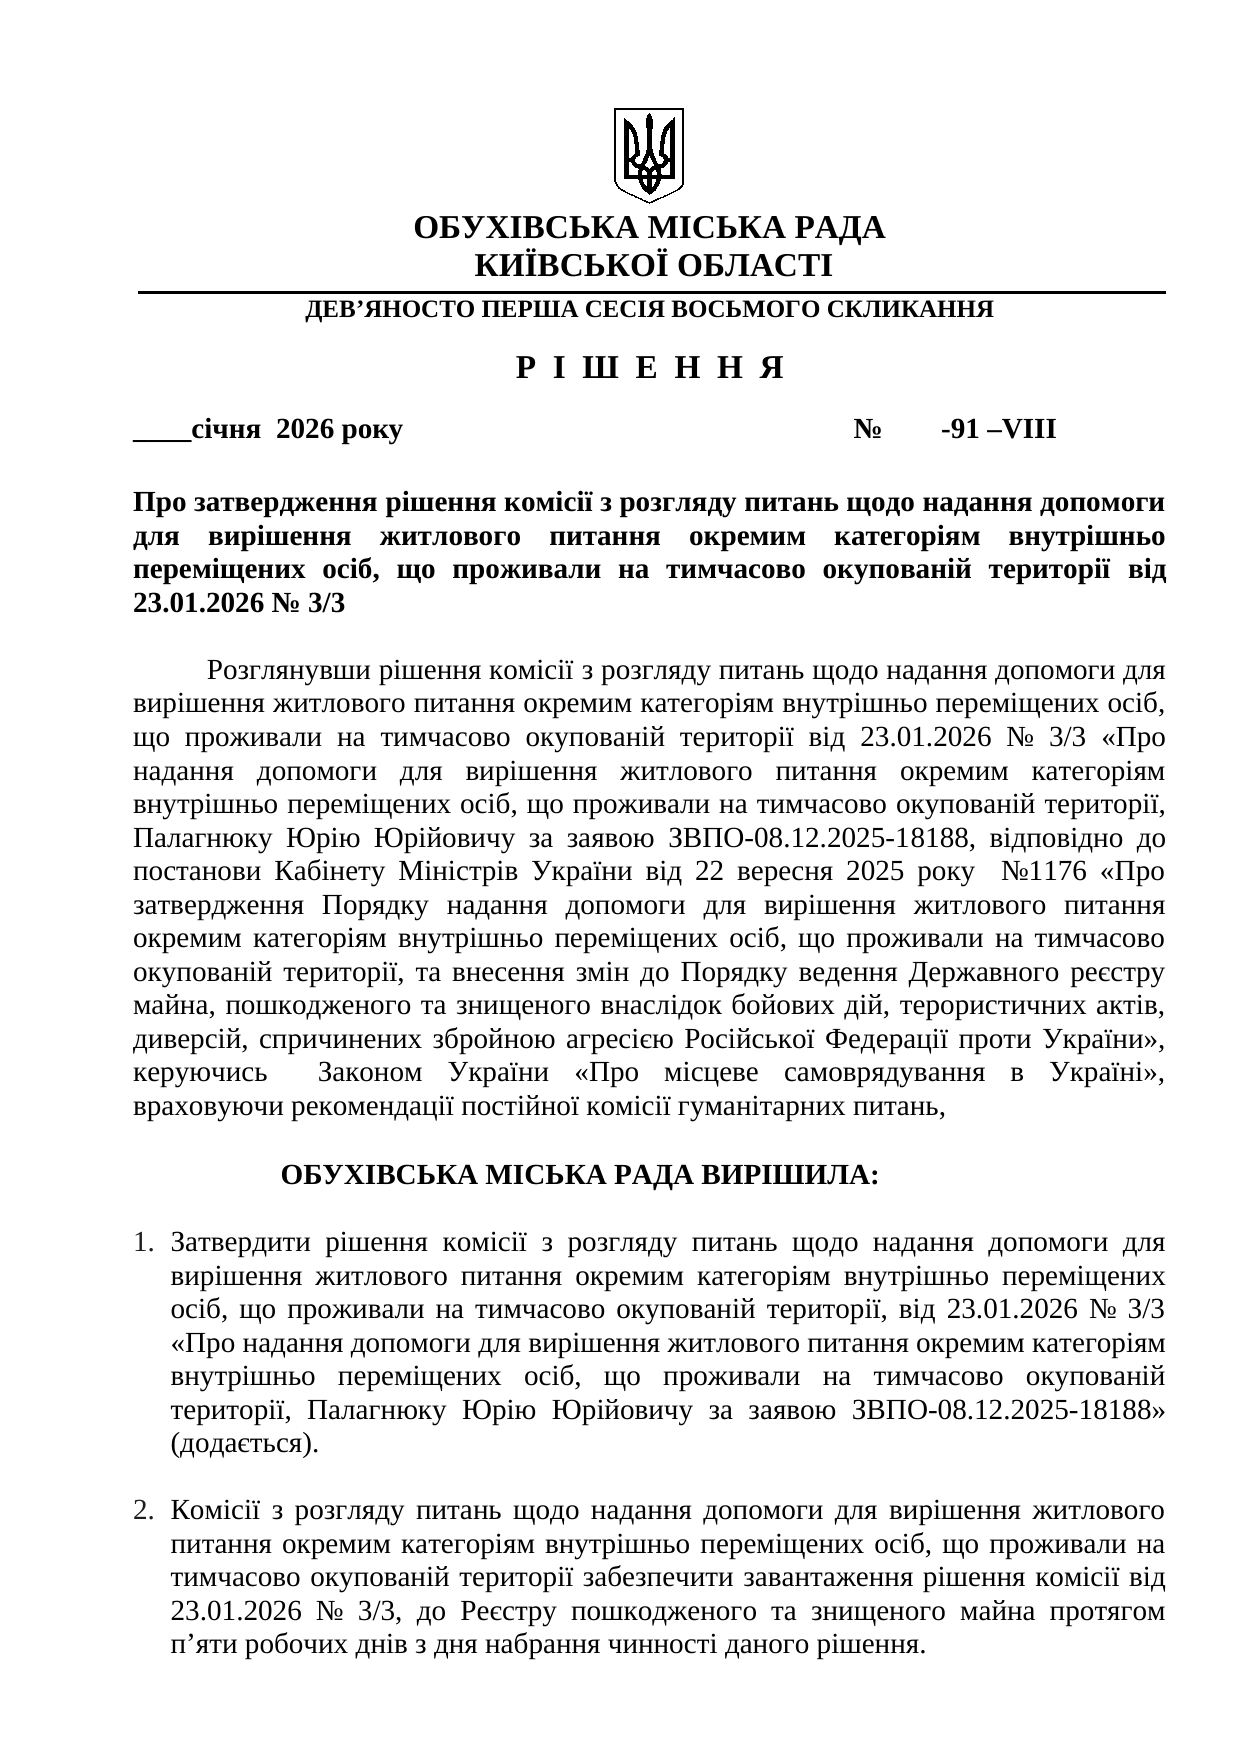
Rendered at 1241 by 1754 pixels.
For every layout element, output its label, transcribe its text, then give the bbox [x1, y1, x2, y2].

text Р І Ш Е Н Н Я [133, 348, 1166, 386]
text Розглянувши рішення комісії з розгляду питань щодо надання допомоги для вирішення житлового питання окремим категоріям внутрішньо переміщених осіб, що проживали на тимчасово окупованій території від 23.01.2026 № 3/3 «Про надання допомоги для вирішення житлового питання окремим категоріям внутрішньо переміщених осіб, що проживали на тимчасово окупованій території, Палагнюку Юрію Юрійовичу за заявою ЗВПО-08.12.2025-18188, відповідно до постанови Кабінету Міністрів України від 22 вересня 2025 року №1176 «Про затвердження Порядку надання допомоги для вирішення житлового питання окремим категоріям внутрішньо переміщених осіб, що проживали на тимчасово окупованій території, та внесення змін до Порядку ведення Державного реєстру майна, пошкодженого та знищеного внаслідок бойових дій, терористичних актів, диверсій, спричинених збройною агресією Російської Федерації проти України», керуючись Законом України «Про місцеве самоврядування в Україні», враховуючи рекомендації постійної комісії гуманітарних питань, [133, 652, 1166, 1122]
text ОБУХІВСЬКА МІСЬКА РАДА [133, 207, 1166, 246]
text Про затвердження рішення комісії з розгляду питань щодо надання допомоги для вирішення житлового питання окремим категоріям внутрішньо переміщених осіб, що проживали на тимчасово окупованій території від 23.01.2026 № 3/3 [133, 484, 1166, 618]
list Затвердити рішення комісії з розгляду питань щодо надання допомоги для вирішення житлового питання окремим категоріям внутрішньо переміщених осіб, що проживали на тимчасово окупованій території, від 23.01.2026 № 3/3 «Про надання допомоги для вирішення житлового питання окремим категоріям внутрішньо переміщених осіб, що проживали на тимчасово окупованій території, Палагнюку Юрію Юрійовичу за заявою ЗВПО-08.12.2025-18188» (додається). [133, 1224, 1166, 1459]
text ____січня 2026 року № -91 –VІІІ [133, 411, 1166, 444]
list Комісії з розгляду питань щодо надання допомоги для вирішення житлового питання окремим категоріям внутрішньо переміщених осіб, що проживали на тимчасово окупованій території забезпечити завантаження рішення комісії від 23.01.2026 № 3/3, до Реєстру пошкодженого та знищеного майна протягом п’яти робочих днів з дня набрання чинності даного рішення. [133, 1492, 1166, 1660]
text ДЕВ’ЯНОСТО ПЕРША СЕСІЯ ВОСЬМОГО СКЛИКАННЯ [133, 294, 1166, 323]
text ОБУХІВСЬКА МІСЬКА РАДА ВИРІШИЛА: [207, 1157, 1166, 1191]
text КИЇВСЬКОЇ ОБЛАСТІ [133, 246, 1166, 284]
